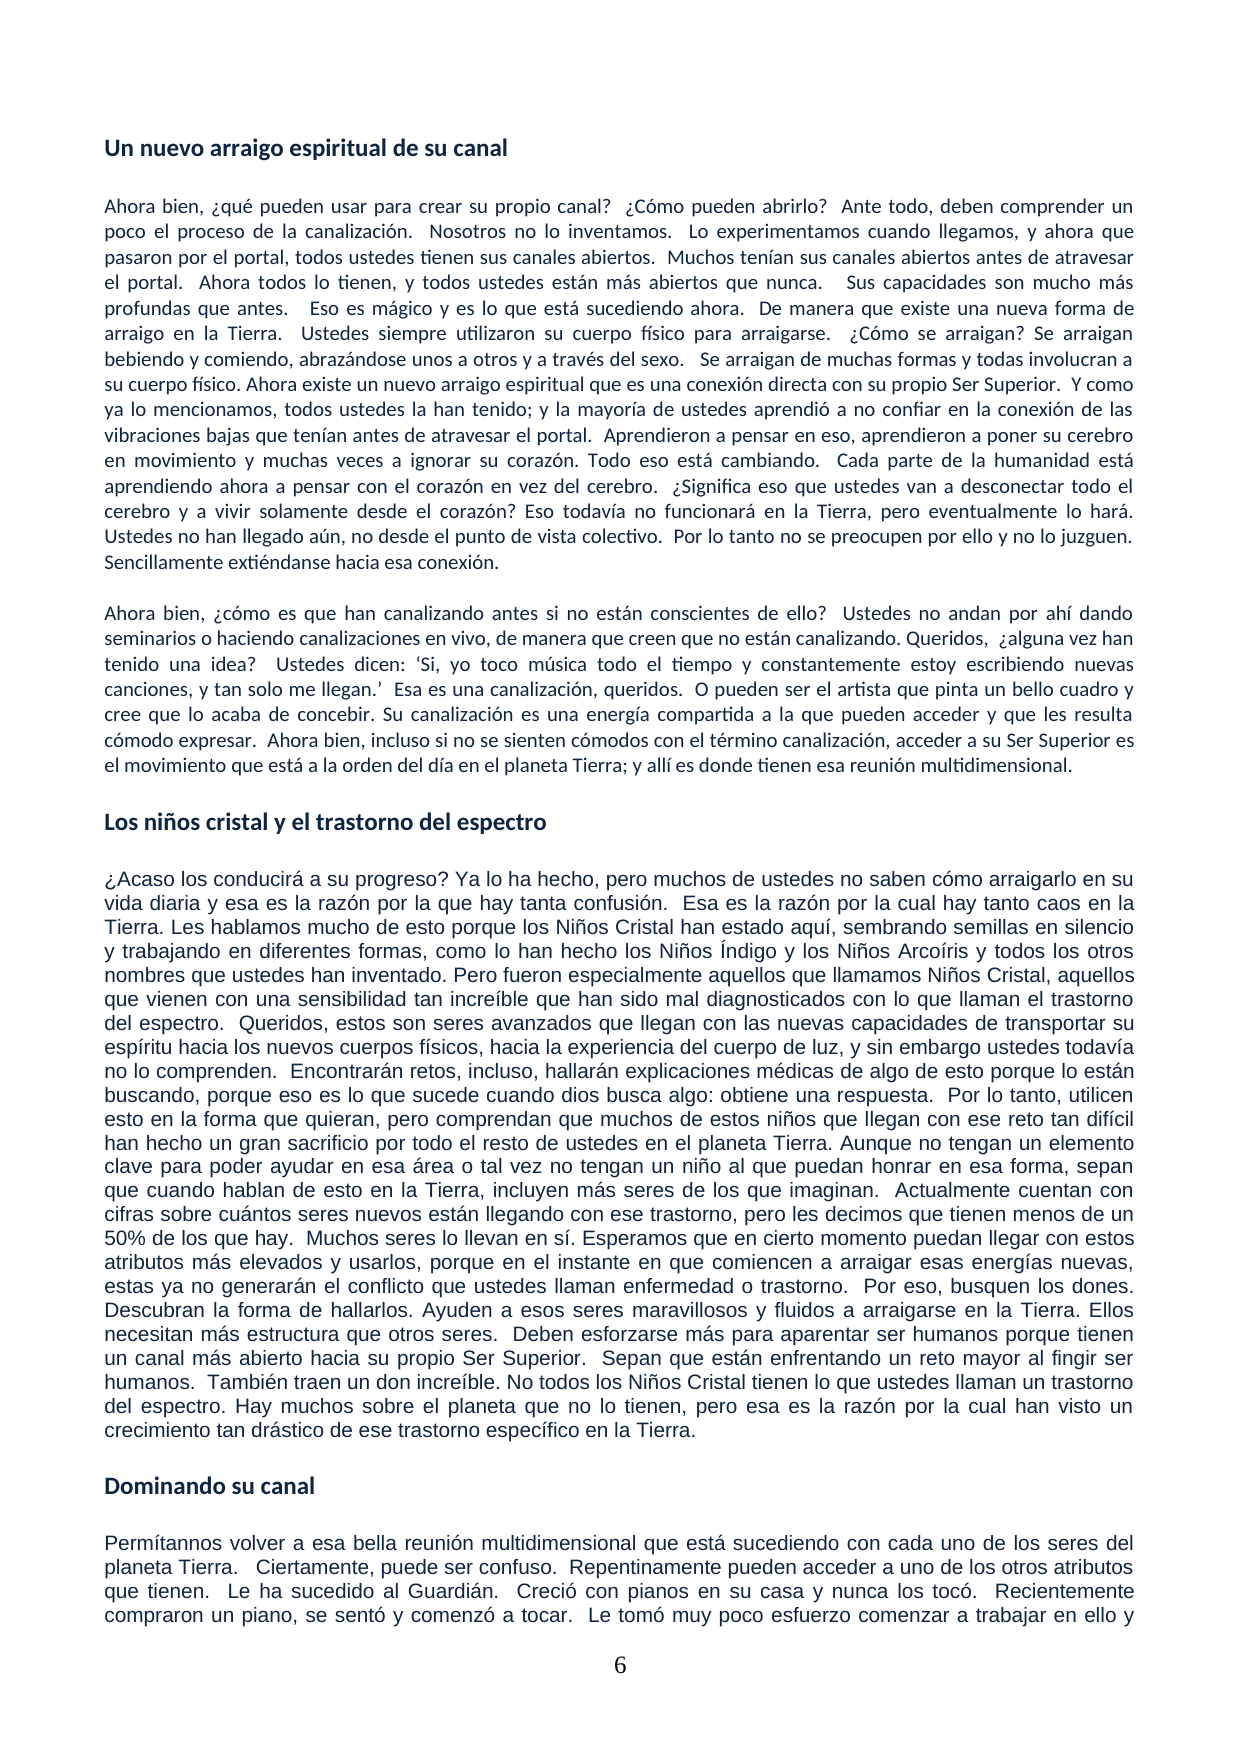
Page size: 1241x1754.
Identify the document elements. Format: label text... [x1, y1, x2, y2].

text Ahora bien, ¿qué pueden usar para crear su propio canal? ¿Cómo pueden abrirlo? Ante todo, deben comprender un poco el proceso de la canalización. Nosotros no lo inventamos. Lo experimentamos cuando llegamos, y ahora que pasaron por el portal, todos ustedes tienen sus canales abiertos. Muchos tenían sus canales abiertos antes de atravesar el portal. Ahora todos lo tienen, y todos ustedes están más abiertos que nunca. Sus capacidades son mucho más profundas que antes. Eso es mágico y es lo que está sucediendo ahora. De manera que existe una nueva forma de arraigo en la Tierra. Ustedes siempre utilizaron su cuerpo físico para arraigarse. ¿Cómo se arraigan? Se arraigan bebiendo y comiendo, abrazándose unos a otros y a través del sexo. Se arraigan de muchas formas y todas involucran a su cuerpo físico. Ahora existe un nuevo arraigo espiritual que es una conexión directa con su propio Ser Superior. Y como ya lo mencionamos, todos ustedes la han tenido; y la mayoría de ustedes aprendió a no confiar en la conexión de las vibraciones bajas que tenían antes de atravesar el portal. Aprendieron a pensar en eso, aprendieron a poner su cerebro en movimiento y muchas veces a ignorar su corazón. Todo eso está cambiando. Cada parte de la humanidad está aprendiendo ahora a pensar con el corazón en vez del cerebro. ¿Significa eso que ustedes van a desconectar todo el cerebro y a vivir solamente desde el corazón? Eso todavía no funcionará en la Tierra, pero eventualmente lo hará. Ustedes no han llegado aún, no desde el punto de vista colectivo. Por lo tanto no se preocupen por ello y no lo juzguen. Sencillamente extiéndanse hacia esa conexión. [104, 193, 1136, 574]
text Dominando su canal [104, 1470, 1136, 1500]
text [104, 1531, 1136, 1627]
text Ahora bien, ¿cómo es que han canalizando antes si no están conscientes de ello? Ustedes no andan por ahí dando seminarios o haciendo canalizaciones en vivo, de manera que creen que no están canalizando. Queridos, ¿alguna vez han tenido una idea? Ustedes dicen: ‘Si, yo toco música todo el tiempo y constantemente estoy escribiendo nuevas canciones, y tan solo me llegan.’ Esa es una canalización, queridos. O pueden ser el artista que pinta un bello cuadro y cree que lo acaba de concebir. Su canalización es una energía compartida a la que pueden acceder y que les resulta cómodo expresar. Ahora bien, incluso si no se sienten cómodos con el término canalización, acceder a su Ser Superior es el movimiento que está a la orden del día en el planeta Tierra; y allí es donde tienen esa reunión multidimensional. [104, 600, 1136, 778]
text ¿Acaso los conducirá a su progreso? Ya lo ha hecho, pero muchos de ustedes no saben cómo arraigarlo en su vida diaria y esa es la razón por la que hay tanta confusión. Esa es la razón por la cual hay tanto caos en la Tierra. Les hablamos mucho de esto porque los Niños Cristal han estado aquí, sembrando semillas en silencio y trabajando en diferentes formas, como lo han hecho los Niños Índigo y los Niños Arcoíris y todos los otros nombres que ustedes han inventado. Pero fueron especialmente aquellos que llamamos Niños Cristal, aquellos que vienen con una sensibilidad tan increíble que han sido mal diagnosticados con lo que llaman el trastorno del espectro. Queridos, estos son seres avanzados que llegan con las nuevas capacidades de transportar su espíritu hacia los nuevos cuerpos físicos, hacia la experiencia del cuerpo de luz, y sin embargo ustedes todavía no lo comprenden. Encontrarán retos, incluso, hallarán explicaciones médicas de algo de esto porque lo están buscando, porque eso es lo que sucede cuando dios busca algo: obtiene una respuesta. Por lo tanto, utilicen esto en la forma que quieran, pero comprendan que muchos de estos niños que llegan con ese reto tan difícil han hecho un gran sacrificio por todo el resto de ustedes en el planeta Tierra. Aunque no tengan un elemento clave para poder ayudar en esa área o tal vez no tengan un niño al que puedan honrar en esa forma, sepan que cuando hablan de esto en la Tierra, incluyen más seres de los que imaginan. Actualmente cuentan con cifras sobre cuántos seres nuevos están llegando con ese trastorno, pero les decimos que tienen menos de un 50% de los que hay. Muchos seres lo llevan en sí. Esperamos que en cierto momento puedan llegar con estos atributos más elevados y usarlos, porque en el instante en que comiencen a arraigar esas energías nuevas, estas ya no generarán el conflicto que ustedes llaman enfermedad o trastorno. Por eso, busquen los dones. Descubran la forma de hallarlos. Ayuden a esos seres maravillosos y fluidos a arraigarse en la Tierra. Ellos necesitan más estructura que otros seres. Deben esforzarse más para aparentar ser humanos porque tienen un canal más abierto hacia su propio Ser Superior. Sepan que están enfrentando un reto mayor al fingir ser humanos. También traen un don increíble. No todos los Niños Cristal tienen lo que ustedes llaman un trastorno del espectro. Hay muchos sobre el planeta que no lo tienen, pero esa es la razón por la cual han visto un crecimiento tan drástico de ese trastorno específico en la Tierra. [104, 867, 1136, 1442]
text Los niños cristal y el trastorno del espectro [104, 806, 1136, 836]
text Un nuevo arraigo espiritual de su canal [104, 132, 1136, 163]
